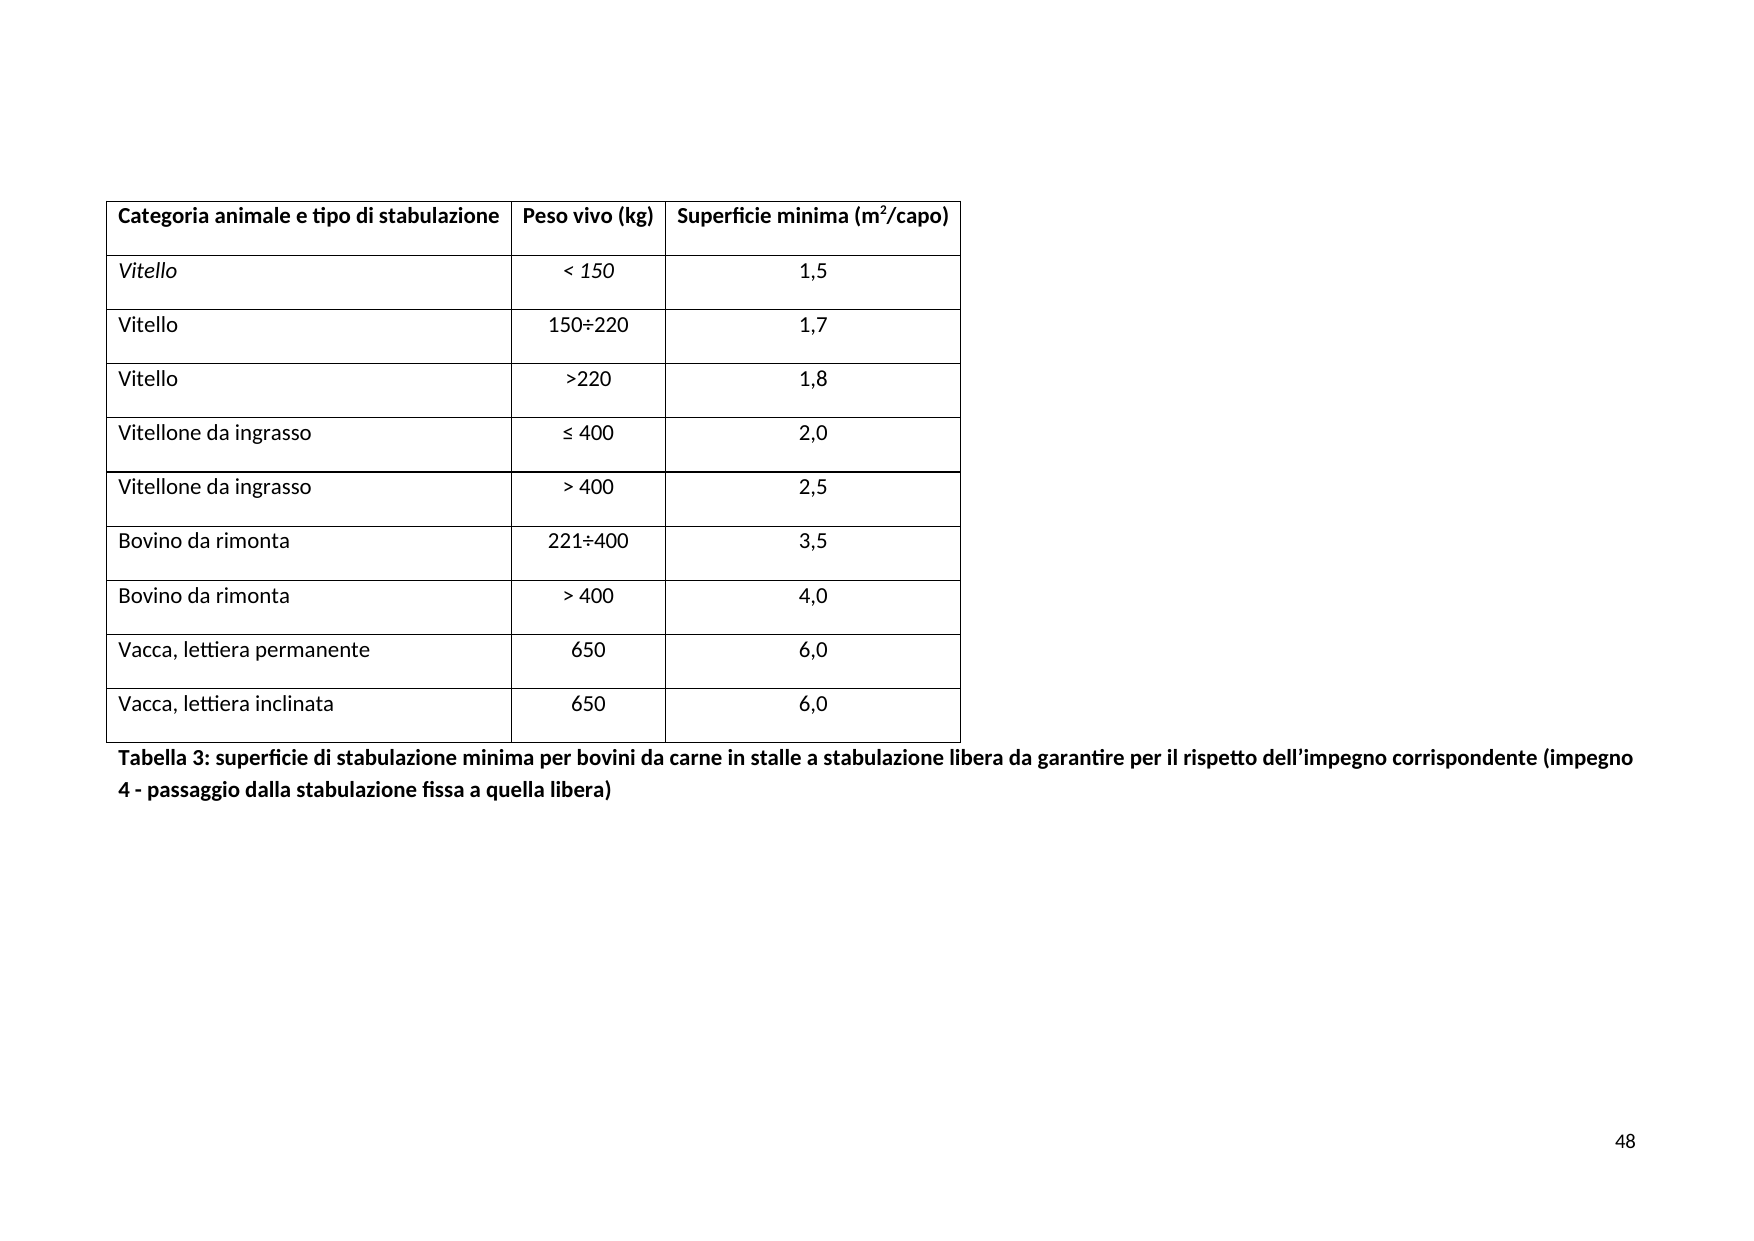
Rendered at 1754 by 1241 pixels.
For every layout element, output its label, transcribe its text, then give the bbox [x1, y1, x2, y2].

table_cell Vitellone da ingrasso [107, 473, 511, 526]
table_header Peso vivo (kg) [512, 202, 665, 255]
table_cell Vitello [107, 256, 511, 309]
table_cell 650 [512, 635, 665, 688]
table_cell >220 [512, 364, 665, 417]
table_cell Vitellone da ingrasso [107, 418, 511, 471]
table_cell Vacca, lettiera inclinata [107, 689, 511, 742]
table_cell Bovino da rimonta [107, 527, 511, 580]
table_cell 2,0 [666, 418, 960, 471]
table_cell 3,5 [666, 527, 960, 580]
table_cell Bovino da rimonta [107, 581, 511, 634]
table_cell 1,5 [666, 256, 960, 309]
table_cell 6,0 [666, 689, 960, 742]
table_cell ≤ 400 [512, 418, 665, 471]
table_cell Vitello [107, 364, 511, 417]
table_cell Vitello [107, 310, 511, 363]
table_cell < 150 [512, 256, 665, 309]
table_cell Vacca, lettiera permanente [107, 635, 511, 688]
text Tabella 3: superficie di stabulazione minima per bovini da carne in stalle a stabulazione libera da garantire per il rispetto dell’impegno corrispondente (impegno 4 - passaggio dalla stabulazione fissa a quella libera) [118, 743, 1636, 803]
table_cell 6,0 [666, 635, 960, 688]
table_cell 2,5 [666, 473, 960, 526]
table_cell > 400 [512, 473, 665, 526]
table_cell > 400 [512, 581, 665, 634]
table_header Superficie minima (m2/capo) [666, 202, 960, 255]
table_header Categoria animale e tipo di stabulazione [107, 202, 511, 255]
table_cell 1,8 [666, 364, 960, 417]
table_cell 221÷400 [512, 527, 665, 580]
table_cell 650 [512, 689, 665, 742]
table_cell 4,0 [666, 581, 960, 634]
table_cell 150÷220 [512, 310, 665, 363]
table_cell 1,7 [666, 310, 960, 363]
